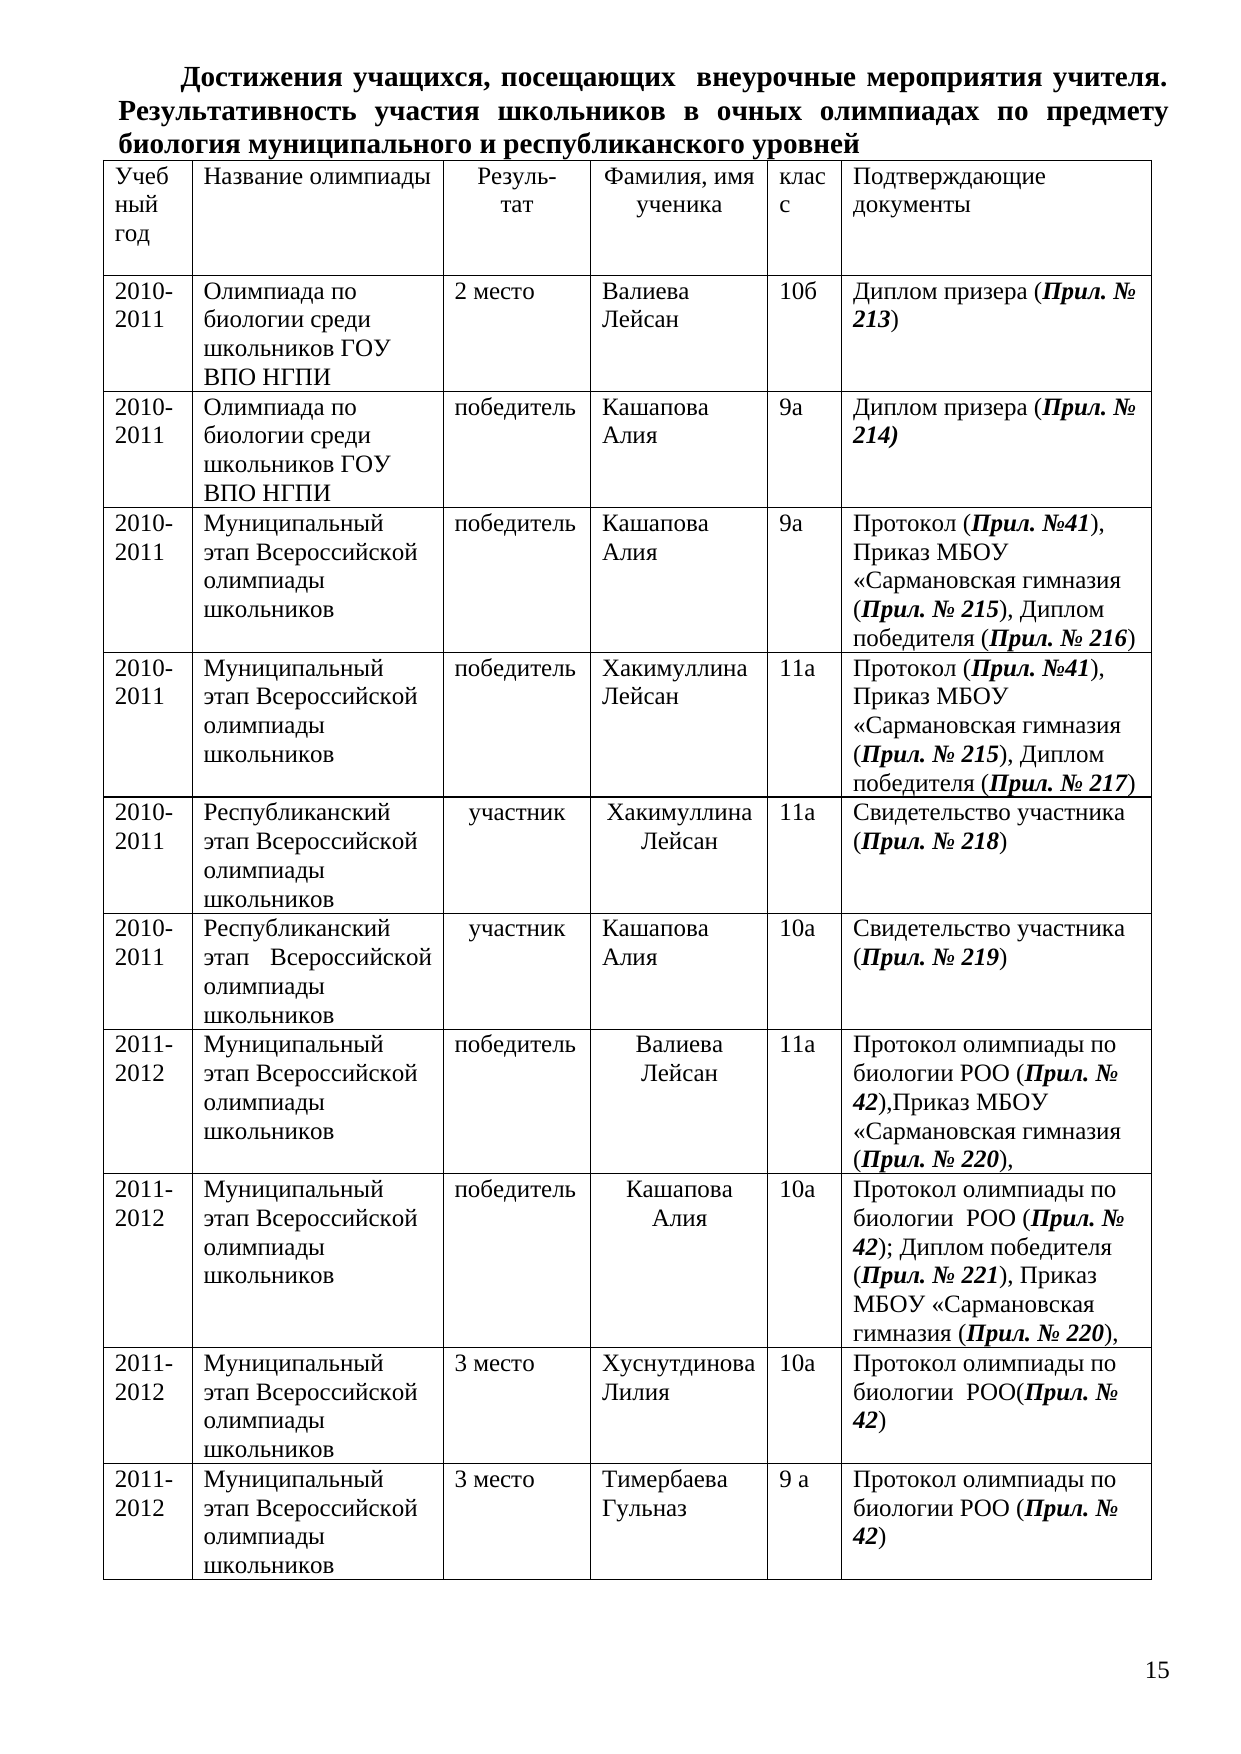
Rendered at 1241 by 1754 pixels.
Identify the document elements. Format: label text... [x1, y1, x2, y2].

table_cell Хакимуллина Лейсан [591, 653, 767, 796]
table_cell Муниципальный этап Всероссийской олимпиады школьников [193, 653, 443, 796]
table_cell 2011-2012 [104, 1464, 192, 1579]
table_cell Муниципальный этап Всероссийской олимпиады школьников [193, 1174, 443, 1347]
table_cell Хакимуллина Лейсан [591, 798, 767, 912]
table_cell 11а [768, 1030, 841, 1173]
table_cell 10а [768, 1348, 841, 1463]
table_cell 9 а [768, 1464, 841, 1579]
table_cell 10а [768, 914, 841, 1028]
table_cell Протокол олимпиады по биологии РОО (Прил. № 42) [842, 1464, 1151, 1579]
table_cell Протокол олимпиады по биологии РОО(Прил. № 42) [842, 1348, 1151, 1463]
table_cell 2010-2011 [104, 653, 192, 796]
table_cell победитель [444, 508, 590, 652]
table_header Фамилия, имя ученика [591, 161, 767, 275]
table_cell победитель [444, 392, 590, 507]
table_cell 2011-2012 [104, 1348, 192, 1463]
table_cell Муниципальный этап Всероссийской олимпиады школьников [193, 508, 443, 652]
table_cell Олимпиада по биологии среди школьников ГОУ ВПО НГПИ [193, 276, 443, 391]
table_cell победитель [444, 1174, 590, 1347]
table_header Учебный год [104, 161, 192, 275]
table_cell 10а [768, 1174, 841, 1347]
table_cell Республиканский этап Всероссийской олимпиады школьников [193, 798, 443, 912]
table_cell участник [444, 798, 590, 912]
table_cell 2010-2011 [104, 276, 192, 391]
table_header Подтверждающие документы [842, 161, 1151, 275]
table_cell 3 место [444, 1464, 590, 1579]
table_cell победитель [444, 1030, 590, 1173]
table_cell Кашапова Алия [591, 392, 767, 507]
table_cell 2011-2012 [104, 1174, 192, 1347]
table_cell Республиканский этап Всероссийской олимпиады школьников [193, 914, 443, 1028]
table_cell 2 место [444, 276, 590, 391]
table_cell Свидетельство участника (Прил. № 218) [842, 798, 1151, 912]
table_cell Хуснутдинова Лилия [591, 1348, 767, 1463]
table_cell 2010-2011 [104, 798, 192, 912]
text Достижения учащихся, посещающих внеурочные мероприятия учителя. Результативность участия школьников в очных олимпиадах по предмету биология муниципального и республиканского уровней [118, 59, 1169, 160]
table_cell 2010-2011 [104, 392, 192, 507]
table_cell 11а [768, 653, 841, 796]
table_cell Валиева Лейсан [591, 276, 767, 391]
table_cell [193, 1464, 443, 1579]
table_cell 2011-2012 [104, 1030, 192, 1173]
table_cell Диплом призера (Прил. № 214) [842, 392, 1151, 507]
table_header класс [768, 161, 841, 275]
table_cell Кашапова Алия [591, 914, 767, 1028]
table_cell 9а [768, 508, 841, 652]
table_header Название олимпиады [193, 161, 443, 275]
table_cell Протокол (Прил. №41), Приказ МБОУ «Сармановская гимназия (Прил. № 215), Диплом победителя (Прил. № 216) [842, 508, 1151, 652]
table_cell победитель [444, 653, 590, 796]
table_cell Олимпиада по биологии среди школьников ГОУ ВПО НГПИ [193, 392, 443, 507]
table_cell Протокол олимпиады по биологии РОО (Прил. № 42),Приказ МБОУ «Сармановская гимназия (Прил. № 220), [842, 1030, 1151, 1173]
table_cell Протокол (Прил. №41), Приказ МБОУ «Сармановская гимназия (Прил. № 215), Диплом победителя (Прил. № 217) [842, 653, 1151, 796]
table_cell Валиева Лейсан [591, 1030, 767, 1173]
table_cell 10б [768, 276, 841, 391]
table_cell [193, 1348, 443, 1463]
table_cell 9а [768, 392, 841, 507]
table_cell Кашапова Алия [591, 508, 767, 652]
table_cell участник [444, 914, 590, 1028]
table_cell Кашапова Алия [591, 1174, 767, 1347]
table_cell 2010-2011 [104, 508, 192, 652]
table_cell Протокол олимпиады по биологии РОО (Прил. № 42); Диплом победителя (Прил. № 221), Приказ МБОУ «Сармановская гимназия (Прил. № 220), [842, 1174, 1151, 1347]
table_cell 3 место [444, 1348, 590, 1463]
table_cell 2010-2011 [104, 914, 192, 1028]
table_cell 11а [768, 798, 841, 912]
table_cell Свидетельство участника (Прил. № 219) [842, 914, 1151, 1028]
table_cell Муниципальный этап Всероссийской олимпиады школьников [193, 1030, 443, 1173]
table_cell Диплом призера (Прил. № 213) [842, 276, 1151, 391]
table_header Резуль- тат [444, 161, 590, 275]
table_cell Тимербаева Гульназ [591, 1464, 767, 1579]
